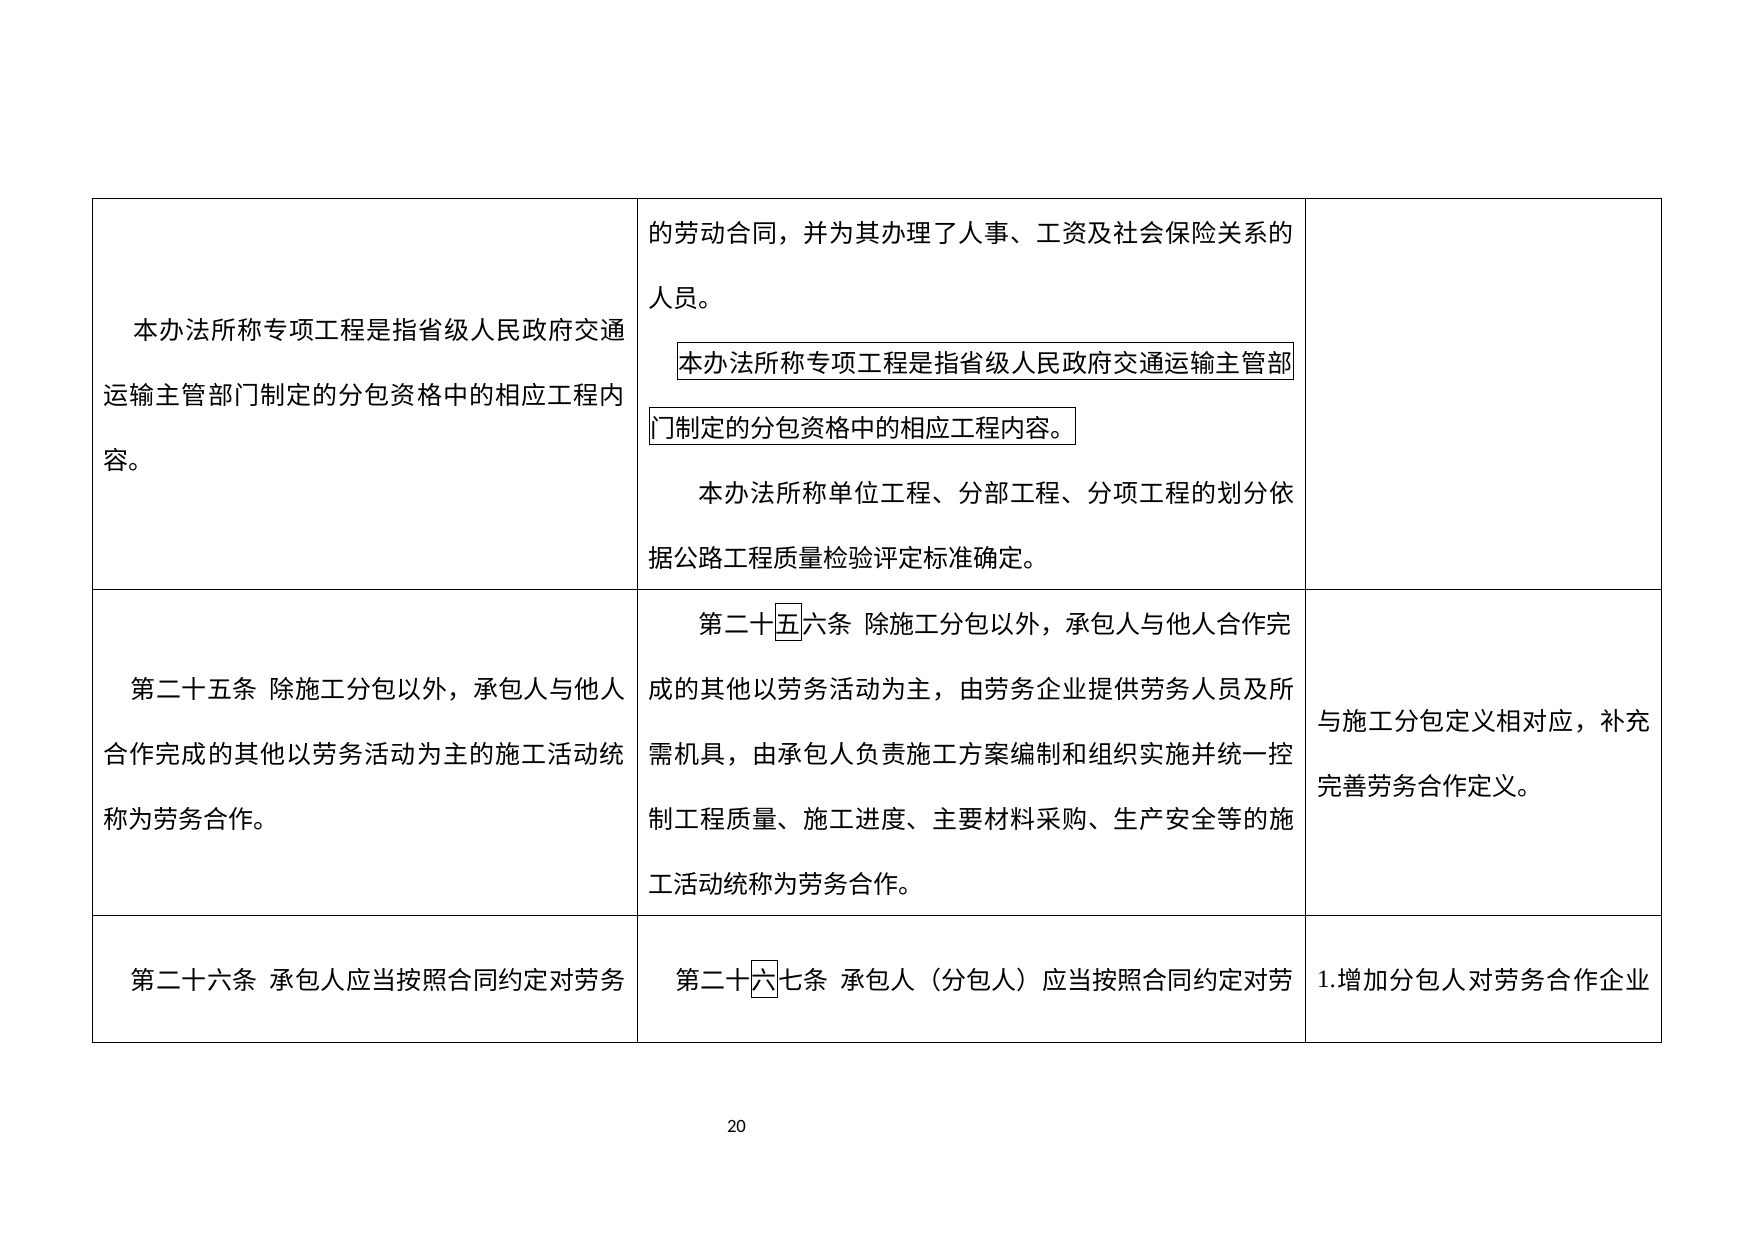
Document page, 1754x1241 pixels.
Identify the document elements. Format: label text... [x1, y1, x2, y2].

table_cell 与施工分包定义相对应，补充完善劳务合作定义。 [1306, 590, 1661, 915]
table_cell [1306, 199, 1661, 589]
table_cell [638, 916, 1305, 1042]
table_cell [638, 199, 1305, 589]
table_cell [1306, 916, 1661, 1042]
table_cell 第二十五六条 除施工分包以外，承包人与他人合作完成的其他以劳务活动为主，由劳务企业提供劳务人员及所需机具，由承包人负责施工方案编制和组织实施并统一控制工程质量、施工进度、主要材料采购、生产安全等的施工活动统称为劳务合作。 [638, 590, 1305, 915]
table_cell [93, 199, 637, 589]
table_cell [93, 916, 637, 1042]
table_cell 第二十五条 除施工分包以外，承包人与他人合作完成的其他以劳务活动为主的施工活动统称为劳务合作。 [93, 590, 637, 915]
